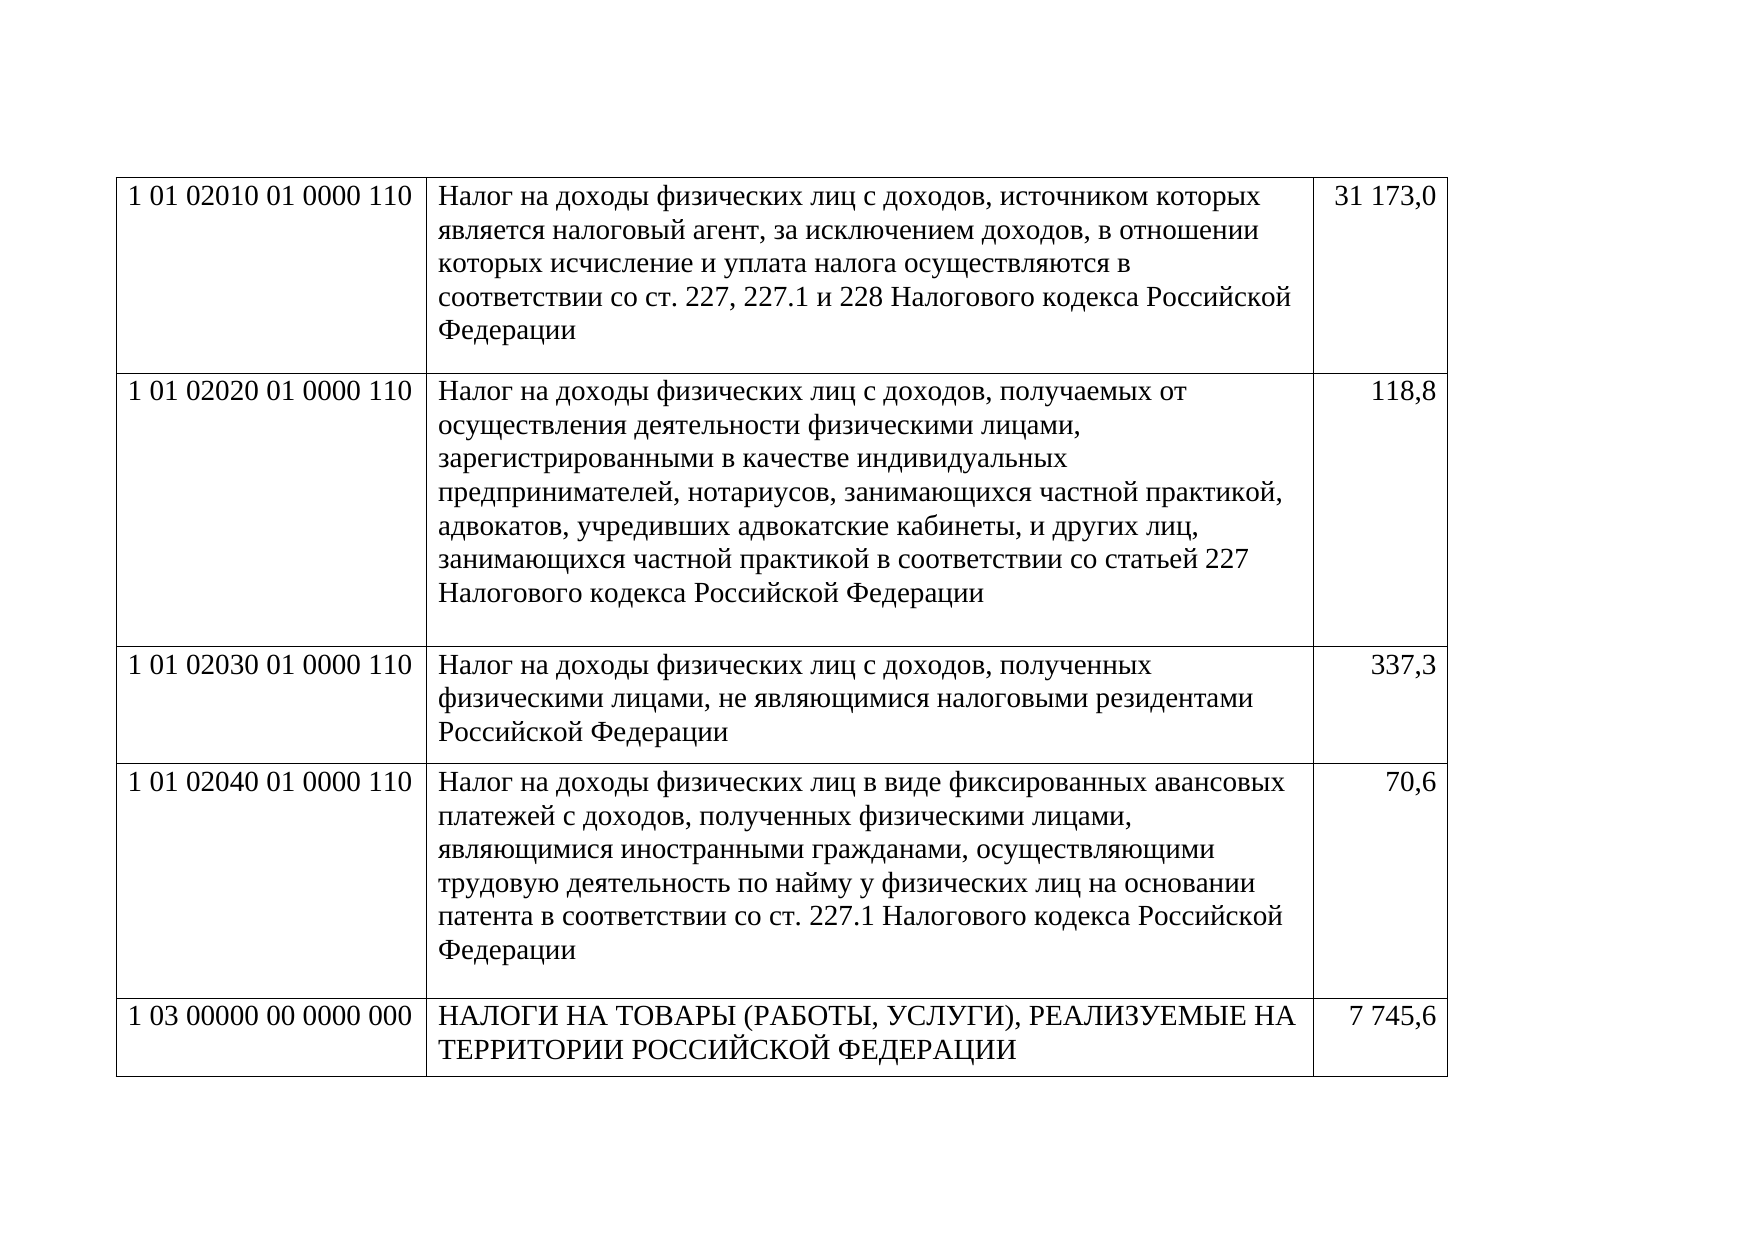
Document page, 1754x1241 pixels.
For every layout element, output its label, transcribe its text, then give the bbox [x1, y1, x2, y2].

table_cell 118,8 [1314, 374, 1447, 646]
table_cell 1 01 02030 01 0000 110 [117, 647, 426, 763]
table_cell 1 01 02010 01 0000 110 [117, 178, 426, 372]
table_cell Налог на доходы физических лиц в виде фиксированных авансовых платежей с доходов, полученных физическими лицами, являющимися иностранными гражданами, осуществляющими трудовую деятельность по найму у физических лиц на основании патента в соответствии со ст. 227.1 Налогового кодекса Российской Федерации [427, 764, 1313, 997]
table_cell 31 173,0 [1314, 178, 1447, 372]
table_cell Налог на доходы физических лиц с доходов, полученных физическими лицами, не являющимися налоговыми резидентами Российской Федерации [427, 647, 1313, 763]
table_cell 1 03 00000 00 0000 000 [117, 999, 426, 1076]
table_cell 1 01 02020 01 0000 110 [117, 374, 426, 646]
table_cell НАЛОГИ НА ТОВАРЫ (РАБОТЫ, УСЛУГИ), РЕАЛИЗУЕМЫЕ НА ТЕРРИТОРИИ РОССИЙСКОЙ ФЕДЕРАЦИИ [427, 999, 1313, 1076]
table_cell 7 745,6 [1314, 999, 1447, 1076]
table_cell Налог на доходы физических лиц с доходов, получаемых от осуществления деятельности физическими лицами, зарегистрированными в качестве индивидуальных предпринимателей, нотариусов, занимающихся частной практикой, адвокатов, учредивших адвокатские кабинеты, и других лиц, занимающихся частной практикой в соответствии со статьей 227 Налогового кодекса Российской Федерации [427, 374, 1313, 646]
table_cell 1 01 02040 01 0000 110 [117, 764, 426, 997]
table_cell Налог на доходы физических лиц с доходов, источником которых является налоговый агент, за исключением доходов, в отношении которых исчисление и уплата налога осуществляются в соответствии со ст. 227, 227.1 и 228 Налогового кодекса Российской Федерации [427, 178, 1313, 372]
table_cell 337,3 [1314, 647, 1447, 763]
table_cell 70,6 [1314, 764, 1447, 997]
